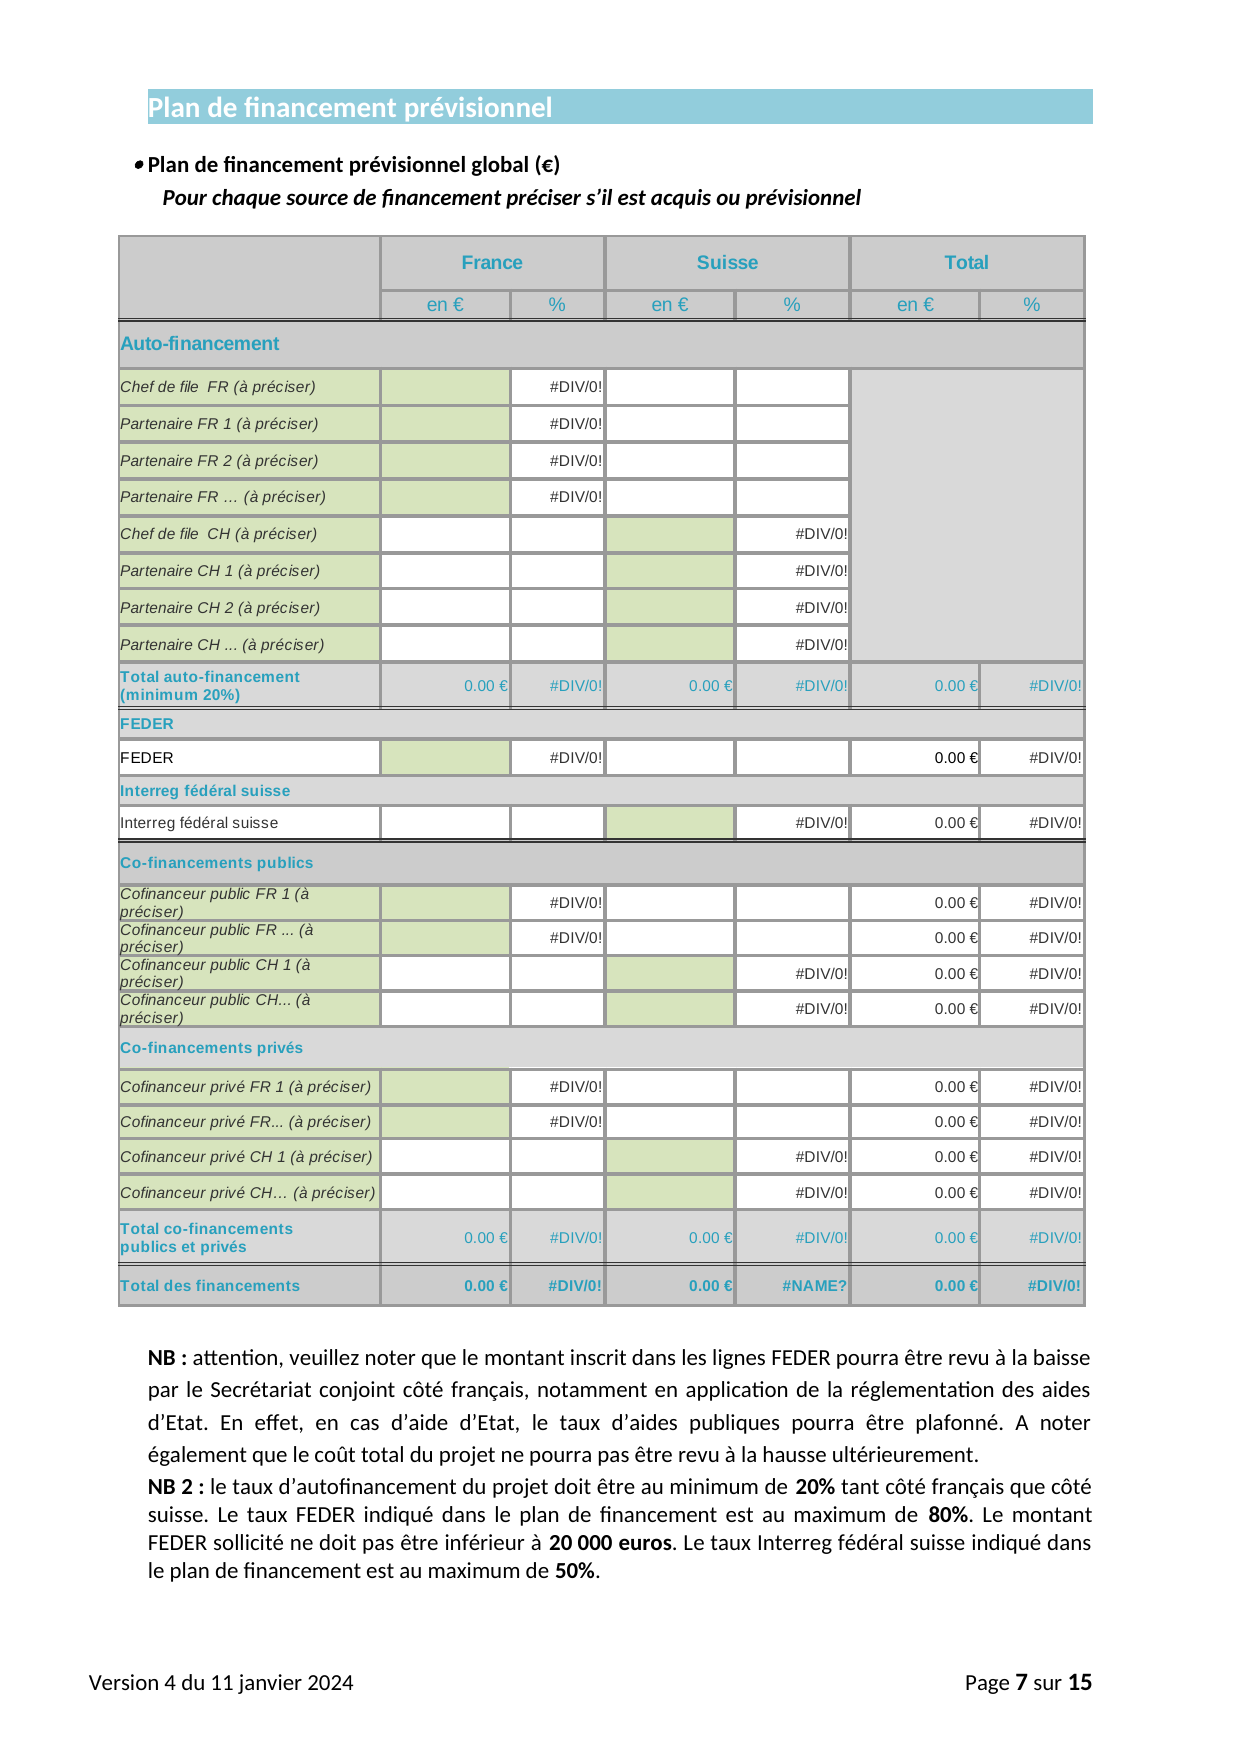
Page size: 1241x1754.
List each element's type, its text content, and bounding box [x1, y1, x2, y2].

text NB 2 : le taux d’autofinancement du projet doit être au minimum de 20% tant côté français que côté suisse. Le taux FEDER indiqué dans le plan de financement est au maximum de 80%. Le montant FEDER sollicité ne doit pas être inférieur à 20 000 euros. Le taux Interreg fédéral suisse indiqué dans le plan de financement est au maximum de 50%. [148, 1472, 1093, 1584]
list Plan de financement prévisionnel global (€) [133, 150, 1093, 178]
subtitle Plan de financement prévisionnel [148, 89, 1093, 124]
text NB : attention, veuillez noter que le montant inscrit dans les lignes FEDER pourra être revu à la baisse par le Secrétariat conjoint côté français, notamment en application de la réglementation des aides d’Etat. En effet, en cas d’aide d’Etat, le taux d’aides publiques pourra être plafonné. A noter également que le coût total du projet ne pourra pas être revu à la hausse ultérieurement. [148, 1343, 1093, 1468]
list Pour chaque source de financement préciser s’il est acquis ou prévisionnel [162, 183, 1093, 211]
